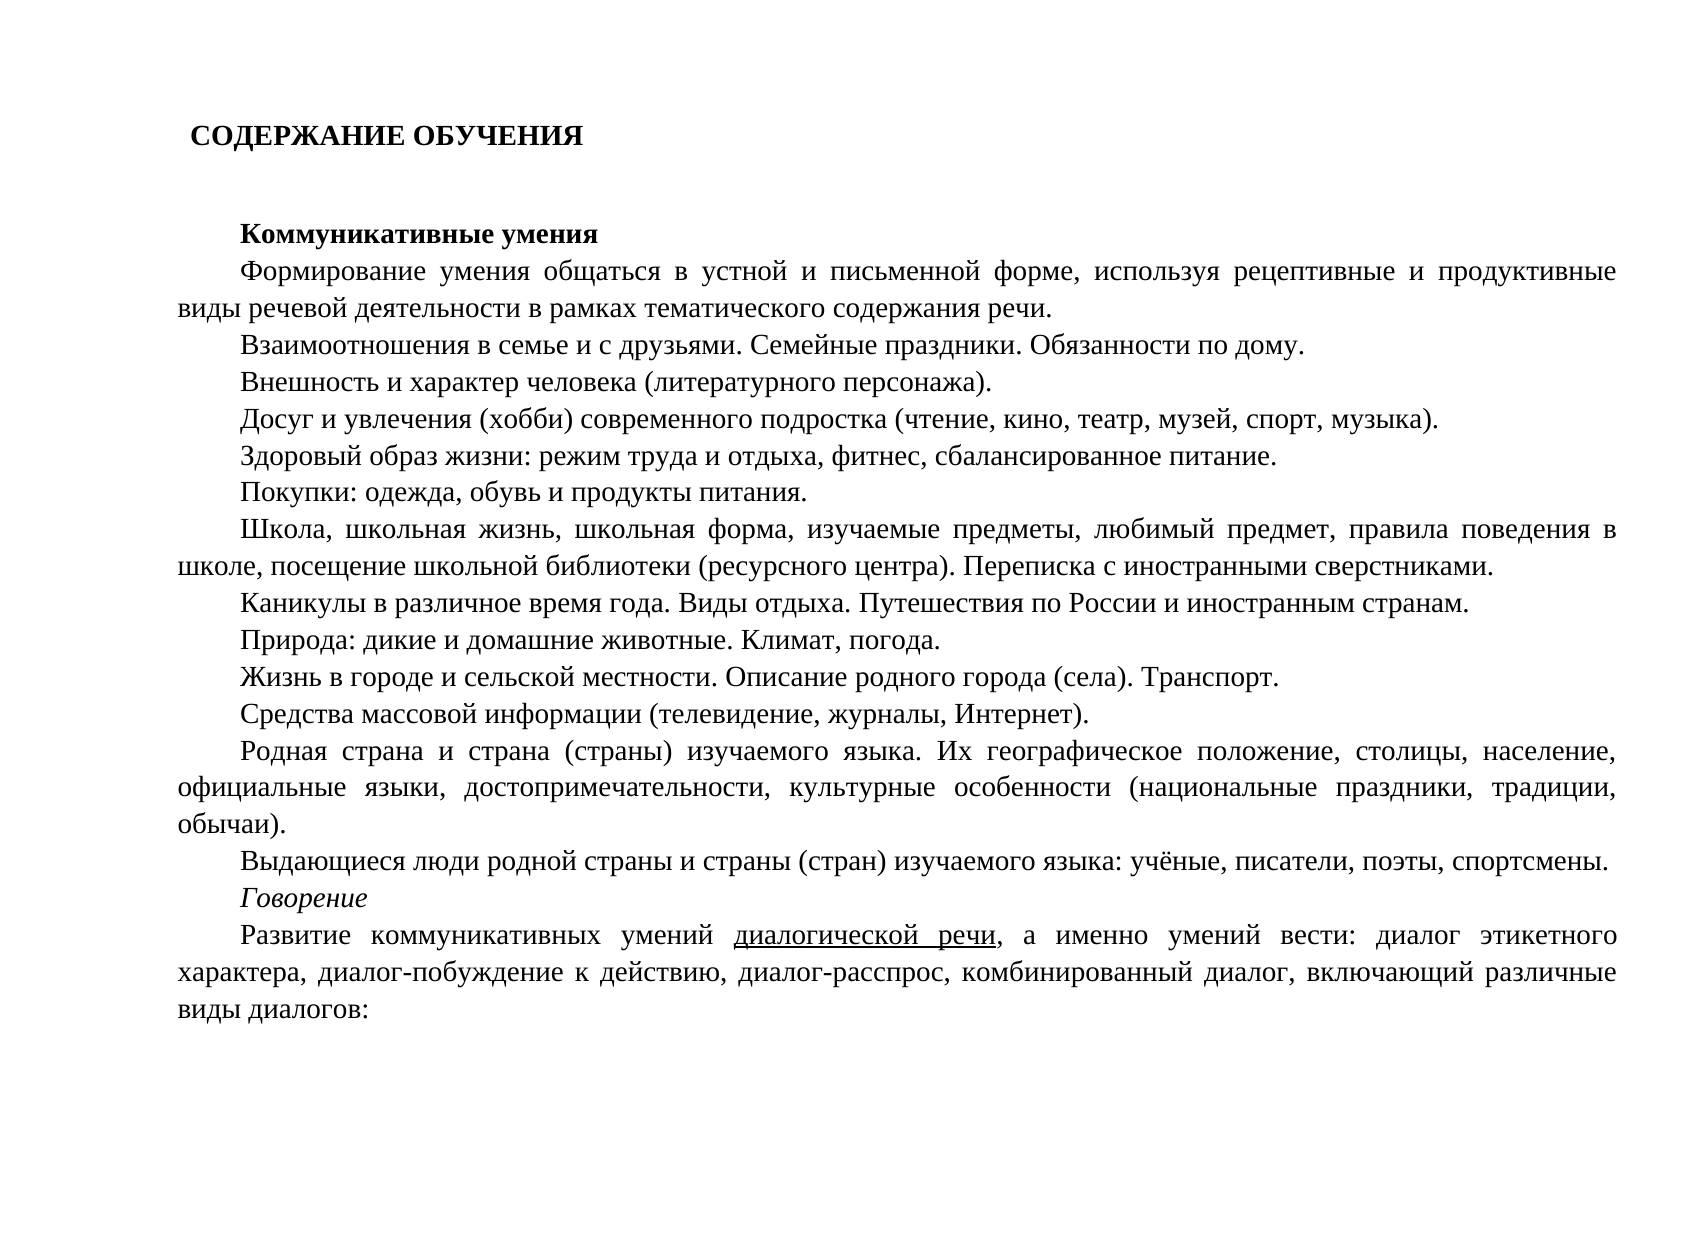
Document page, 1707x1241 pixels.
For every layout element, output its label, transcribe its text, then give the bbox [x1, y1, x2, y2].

text Формирование умения общаться в устной и письменной форме, используя рецептивные и продуктивные виды речевой деятельности в рамках тематического содержания речи. [177, 253, 1618, 324]
text Средства массовой информации (телевидение, журналы, Интернет). [177, 696, 1618, 729]
text Школа, школьная жизнь, школьная форма, изучаемые предметы, любимый предмет, правила поведения в школе, посещение школьной библиотеки (ресурсного центра). Переписка с иностранными сверстниками. [177, 511, 1618, 582]
text Выдающиеся люди родной страны и страны (стран) изучаемого языка: учёные, писатели, поэты, спортсмены. [177, 843, 1618, 877]
text Родная страна и страна (страны) изучаемого языка. Их географическое положение, столицы, население, официальные языки, достопримечательности, культурные особенности (национальные праздники, традиции, обычаи). [177, 733, 1618, 840]
text Коммуникативные умения [177, 216, 1618, 250]
text Взаимоотношения в семье и с друзьями. Семейные праздники. Обязанности по дому. [177, 327, 1618, 361]
text Внешность и характер человека (литературного персонажа). [177, 364, 1618, 397]
text Природа: дикие и домашние животные. Климат, погода. [177, 622, 1618, 656]
text Покупки: одежда, обувь и продукты питания. [177, 474, 1618, 508]
text СОДЕРЖАНИЕ ОБУЧЕНИЯ [190, 118, 1618, 152]
text Говорение [177, 880, 1618, 914]
text Жизнь в городе и сельской местности. Описание родного города (села). Транспорт. [177, 659, 1618, 692]
text Каникулы в различное время года. Виды отдыха. Путешествия по России и иностранным странам. [177, 585, 1618, 619]
text Досуг и увлечения (хобби) современного подростка (чтение, кино, театр, музей, спорт, музыка). [177, 401, 1618, 434]
text Здоровый образ жизни: режим труда и отдыха, фитнес, сбалансированное питание. [177, 438, 1618, 471]
text Развитие коммуникативных умений диалогической речи, а именно умений вести: диалог этикетного характера, диалог-побуждение к действию, диалог-расспрос, комбинированный диалог, включающий различные виды диалогов: [177, 917, 1618, 1024]
